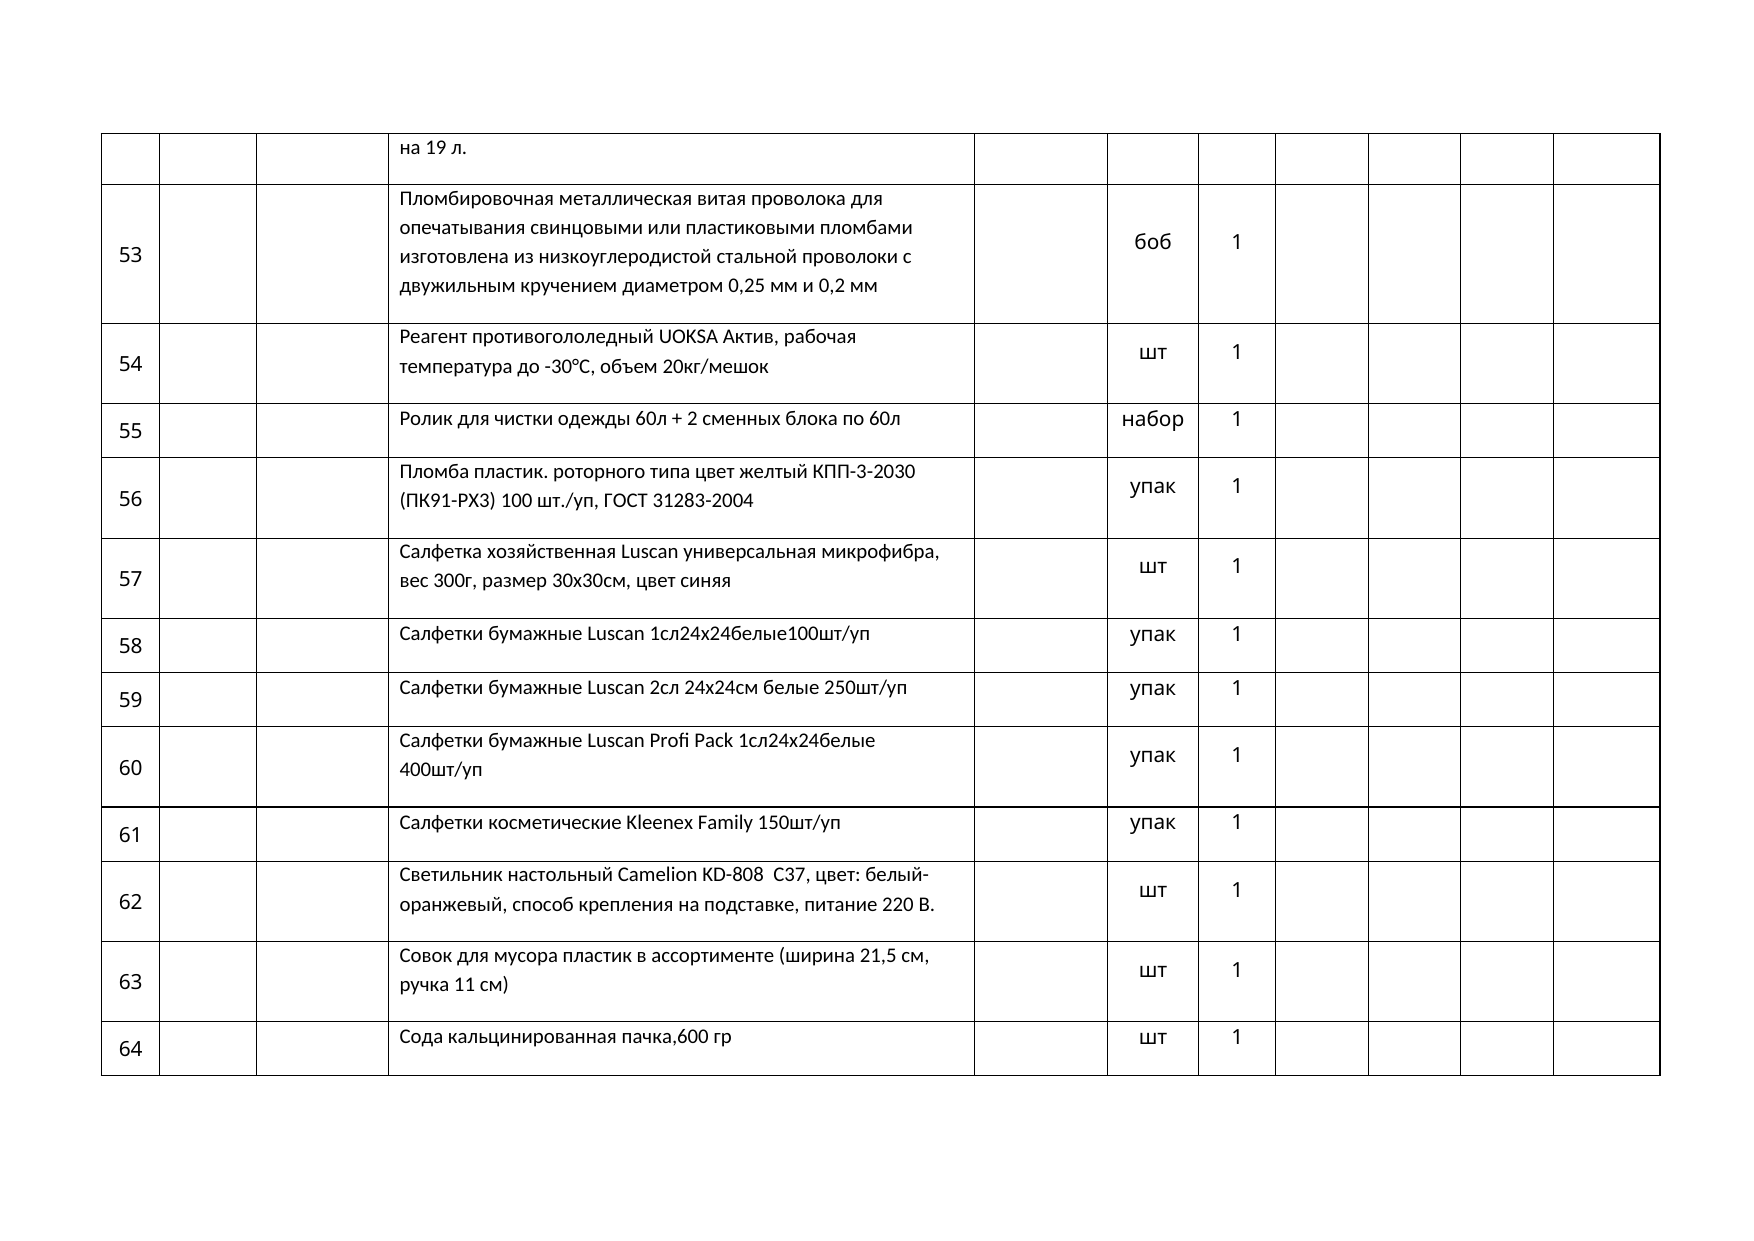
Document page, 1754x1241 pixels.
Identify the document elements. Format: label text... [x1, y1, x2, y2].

table_cell [1461, 539, 1553, 618]
table_cell [1461, 862, 1553, 941]
table_cell [257, 404, 388, 457]
table_cell [1369, 324, 1460, 403]
table_cell [257, 458, 388, 537]
table_cell [1461, 404, 1553, 457]
table_cell [257, 862, 388, 941]
table_cell [1276, 942, 1368, 1021]
table_cell [160, 619, 256, 672]
table_cell [975, 1022, 1107, 1075]
table_cell 1 [1199, 134, 1275, 184]
table_cell [1369, 185, 1460, 323]
table_cell [1461, 185, 1553, 323]
table_cell Сода кальцинированная пачка,600 гр [389, 1022, 974, 1075]
table_cell 58 [102, 619, 159, 672]
table_cell [257, 673, 388, 726]
table_cell [160, 185, 256, 323]
table_cell Пломбировочная металлическая витая проволока для опечатывания свинцовыми или пластиковыми пломбами изготовлена из низкоуглеродистой стальной проволоки с двужильным кручением диаметром 0,25 мм и 0,2 мм [389, 185, 974, 323]
table_cell [1554, 185, 1659, 323]
table_cell [257, 942, 388, 1021]
table_cell упак [1108, 619, 1198, 672]
table_cell Светильник настольный Camelion KD-808 C37, цвет: белый-оранжевый, способ крепления на подставке, питание 220 В. [389, 862, 974, 941]
table_cell 64 [102, 1022, 159, 1075]
table_cell [975, 404, 1107, 457]
table_cell [1554, 808, 1659, 861]
table_cell [160, 134, 256, 184]
table_cell набор [1108, 404, 1198, 457]
table_cell шт [1108, 942, 1198, 1021]
table_cell 57 [102, 539, 159, 618]
table_cell [257, 134, 388, 184]
table_cell [1369, 539, 1460, 618]
table_cell 1 [1199, 539, 1275, 618]
table_cell 1 [1199, 404, 1275, 457]
table_cell [1276, 324, 1368, 403]
table_cell [1276, 134, 1368, 184]
table_cell [975, 808, 1107, 861]
table_cell [1461, 619, 1553, 672]
table_cell [975, 942, 1107, 1021]
table_cell Салфетки бумажные Luscan 2сл 24х24см белые 250шт/уп [389, 673, 974, 726]
table_cell [1554, 539, 1659, 618]
table_cell [1554, 134, 1659, 184]
table_cell боб [1108, 185, 1198, 323]
table_cell [257, 185, 388, 323]
table_cell [1276, 673, 1368, 726]
table_cell [1554, 458, 1659, 537]
table_cell 56 [102, 458, 159, 537]
table_cell 1 [1199, 185, 1275, 323]
table_cell [1461, 1022, 1553, 1075]
table_cell шт [1108, 539, 1198, 618]
table_cell 1 [1199, 1022, 1275, 1075]
table_cell 1 [1199, 727, 1275, 806]
table_cell [1554, 673, 1659, 726]
table_cell Салфетка хозяйственная Luscan универсальная микрофибра, вес 300г, размер 30х30см, цвет синяя [389, 539, 974, 618]
table_cell [160, 324, 256, 403]
table_cell [975, 539, 1107, 618]
table_cell 63 [102, 942, 159, 1021]
table_cell Салфетки бумажные Luscan Profi Pack 1сл24х24белые 400шт/уп [389, 727, 974, 806]
table_cell [1461, 458, 1553, 537]
table_cell [1276, 539, 1368, 618]
table_cell [1369, 134, 1460, 184]
table_cell [1554, 942, 1659, 1021]
table_cell Салфетки бумажные Luscan 1сл24х24белые100шт/уп [389, 619, 974, 672]
table_cell 1 [1199, 619, 1275, 672]
table_cell [975, 458, 1107, 537]
table_cell 1 [1199, 942, 1275, 1021]
table_cell [1369, 942, 1460, 1021]
table_cell [1276, 404, 1368, 457]
table_cell [1276, 808, 1368, 861]
table_cell Совок для мусора пластик в ассортименте (ширина 21,5 см, ручка 11 см) [389, 942, 974, 1021]
table_cell 1 [1199, 673, 1275, 726]
table_cell упак [1108, 727, 1198, 806]
table_cell [257, 324, 388, 403]
table_cell [160, 1022, 256, 1075]
table_cell [1554, 619, 1659, 672]
table_cell Пломба пластик. роторного типа цвет желтый КПП-3-2030 (ПК91-РХ3) 100 шт./уп, ГОСТ 31283-2004 [389, 458, 974, 537]
table_cell [257, 808, 388, 861]
table_cell упак [1108, 673, 1198, 726]
table_cell 1 [1199, 458, 1275, 537]
table_cell [257, 1022, 388, 1075]
table_cell шт [1108, 324, 1198, 403]
table_cell [975, 727, 1107, 806]
table_cell 60 [102, 727, 159, 806]
table_cell [1369, 727, 1460, 806]
table_cell [975, 673, 1107, 726]
table_cell [160, 862, 256, 941]
table_cell [1461, 808, 1553, 861]
table_cell [1554, 862, 1659, 941]
table_cell [160, 727, 256, 806]
table_cell [1369, 673, 1460, 726]
table_cell [160, 539, 256, 618]
table_cell [975, 324, 1107, 403]
table_cell [160, 404, 256, 457]
table_cell [1276, 458, 1368, 537]
table_cell 1 [1199, 324, 1275, 403]
table_cell 54 [102, 324, 159, 403]
table_cell [1276, 1022, 1368, 1075]
table_cell упак [1108, 458, 1198, 537]
table_cell [160, 942, 256, 1021]
table_cell упак [1108, 808, 1198, 861]
table_cell 55 [102, 404, 159, 457]
table_cell [1461, 324, 1553, 403]
table_cell [975, 185, 1107, 323]
table_cell Ролик для чистки одежды 60л + 2 сменных блока по 60л [389, 404, 974, 457]
table_cell Реагент противогололедный UOKSA Актив, рабочая температура до -30°C, объем 20кг/мешок [389, 324, 974, 403]
table_cell 53 [102, 185, 159, 323]
table_cell [1461, 673, 1553, 726]
table_cell [1369, 404, 1460, 457]
table_cell [1369, 619, 1460, 672]
table_cell 59 [102, 673, 159, 726]
table_cell [1554, 404, 1659, 457]
table_cell 61 [102, 808, 159, 861]
table_cell [1276, 185, 1368, 323]
table_cell [975, 134, 1107, 184]
table_cell [160, 458, 256, 537]
table_cell 1 [1199, 862, 1275, 941]
table_cell [1369, 808, 1460, 861]
table_cell [1276, 727, 1368, 806]
table_cell шт [1108, 1022, 1198, 1075]
table_cell [1276, 619, 1368, 672]
table_cell [1461, 134, 1553, 184]
table_cell [160, 673, 256, 726]
table_cell шт [1108, 862, 1198, 941]
table_cell Салфетки косметические Kleenex Family 150шт/уп [389, 808, 974, 861]
table_cell 1 [1199, 808, 1275, 861]
table_cell [975, 862, 1107, 941]
table_cell [1554, 1022, 1659, 1075]
table_cell [1276, 862, 1368, 941]
table_cell [1369, 1022, 1460, 1075]
table_cell [1369, 458, 1460, 537]
table_cell шт [1108, 134, 1198, 184]
table_cell [257, 619, 388, 672]
table_cell [257, 539, 388, 618]
table_cell [1554, 727, 1659, 806]
table_cell [1369, 862, 1460, 941]
table_cell [1461, 727, 1553, 806]
table_cell 52 [102, 134, 159, 184]
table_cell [389, 134, 974, 184]
table_cell [257, 727, 388, 806]
table_cell 62 [102, 862, 159, 941]
table_cell [1461, 942, 1553, 1021]
table_cell [1554, 324, 1659, 403]
table_cell [975, 619, 1107, 672]
table_cell [160, 808, 256, 861]
